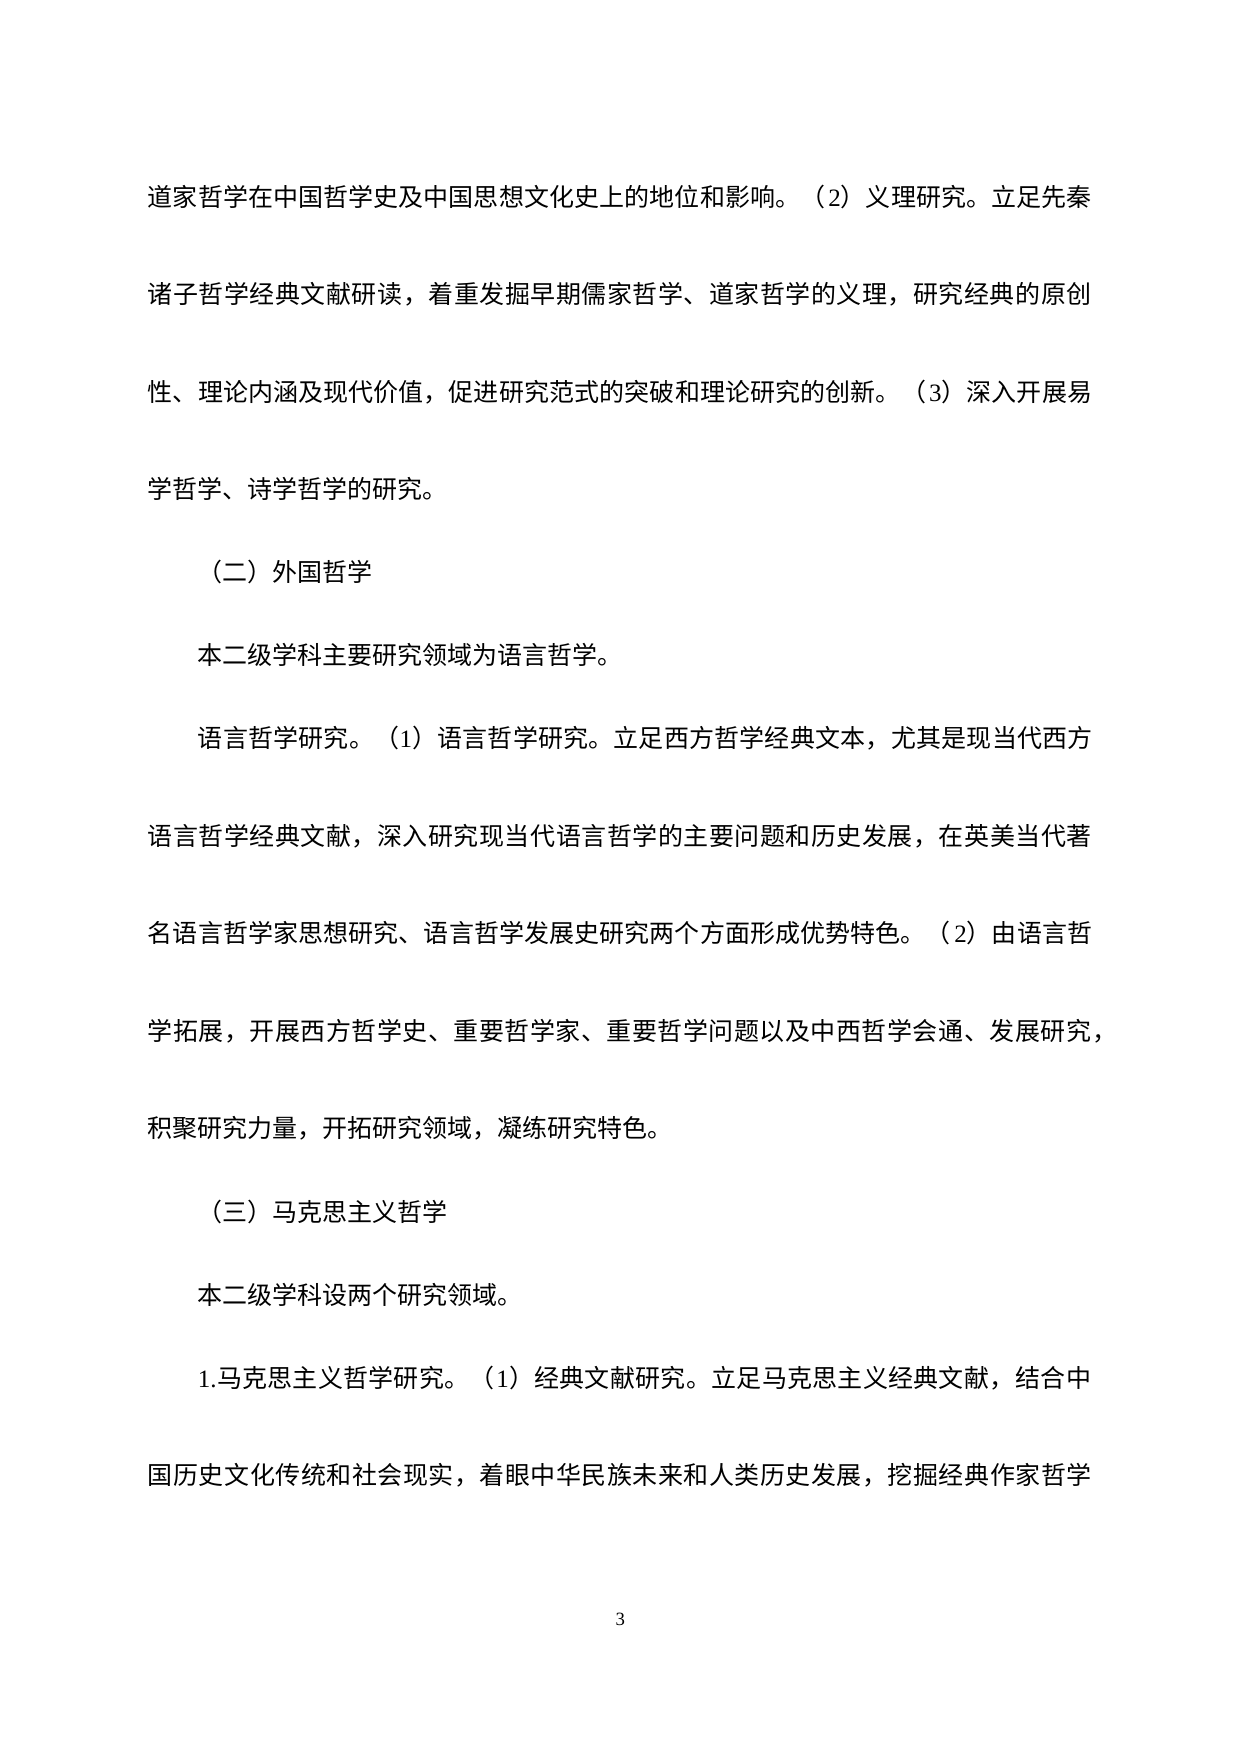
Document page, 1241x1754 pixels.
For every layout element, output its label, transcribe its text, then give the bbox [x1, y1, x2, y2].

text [148, 163, 1092, 520]
text （二）外国哲学 [148, 538, 1092, 603]
text 语言哲学研究。（1）语言哲学研究。立足西方哲学经典文本，尤其是现当代西方语言哲学经典文献，深入研究现当代语言哲学的主要问题和历史发展，在英美当代著名语言哲学家思想研究、语言哲学发展史研究两个方面形成优势特色。（2）由语言哲学拓展，开展西方哲学史、重要哲学家、重要哲学问题以及中西哲学会通、发展研究，积聚研究力量，开拓研究领域，凝练研究特色。 [148, 704, 1092, 1159]
text （三）马克思主义哲学 [148, 1178, 1092, 1243]
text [148, 1344, 1092, 1506]
text 本二级学科设两个研究领域。 [148, 1261, 1092, 1326]
text 本二级学科主要研究领域为语言哲学。 [148, 621, 1092, 686]
